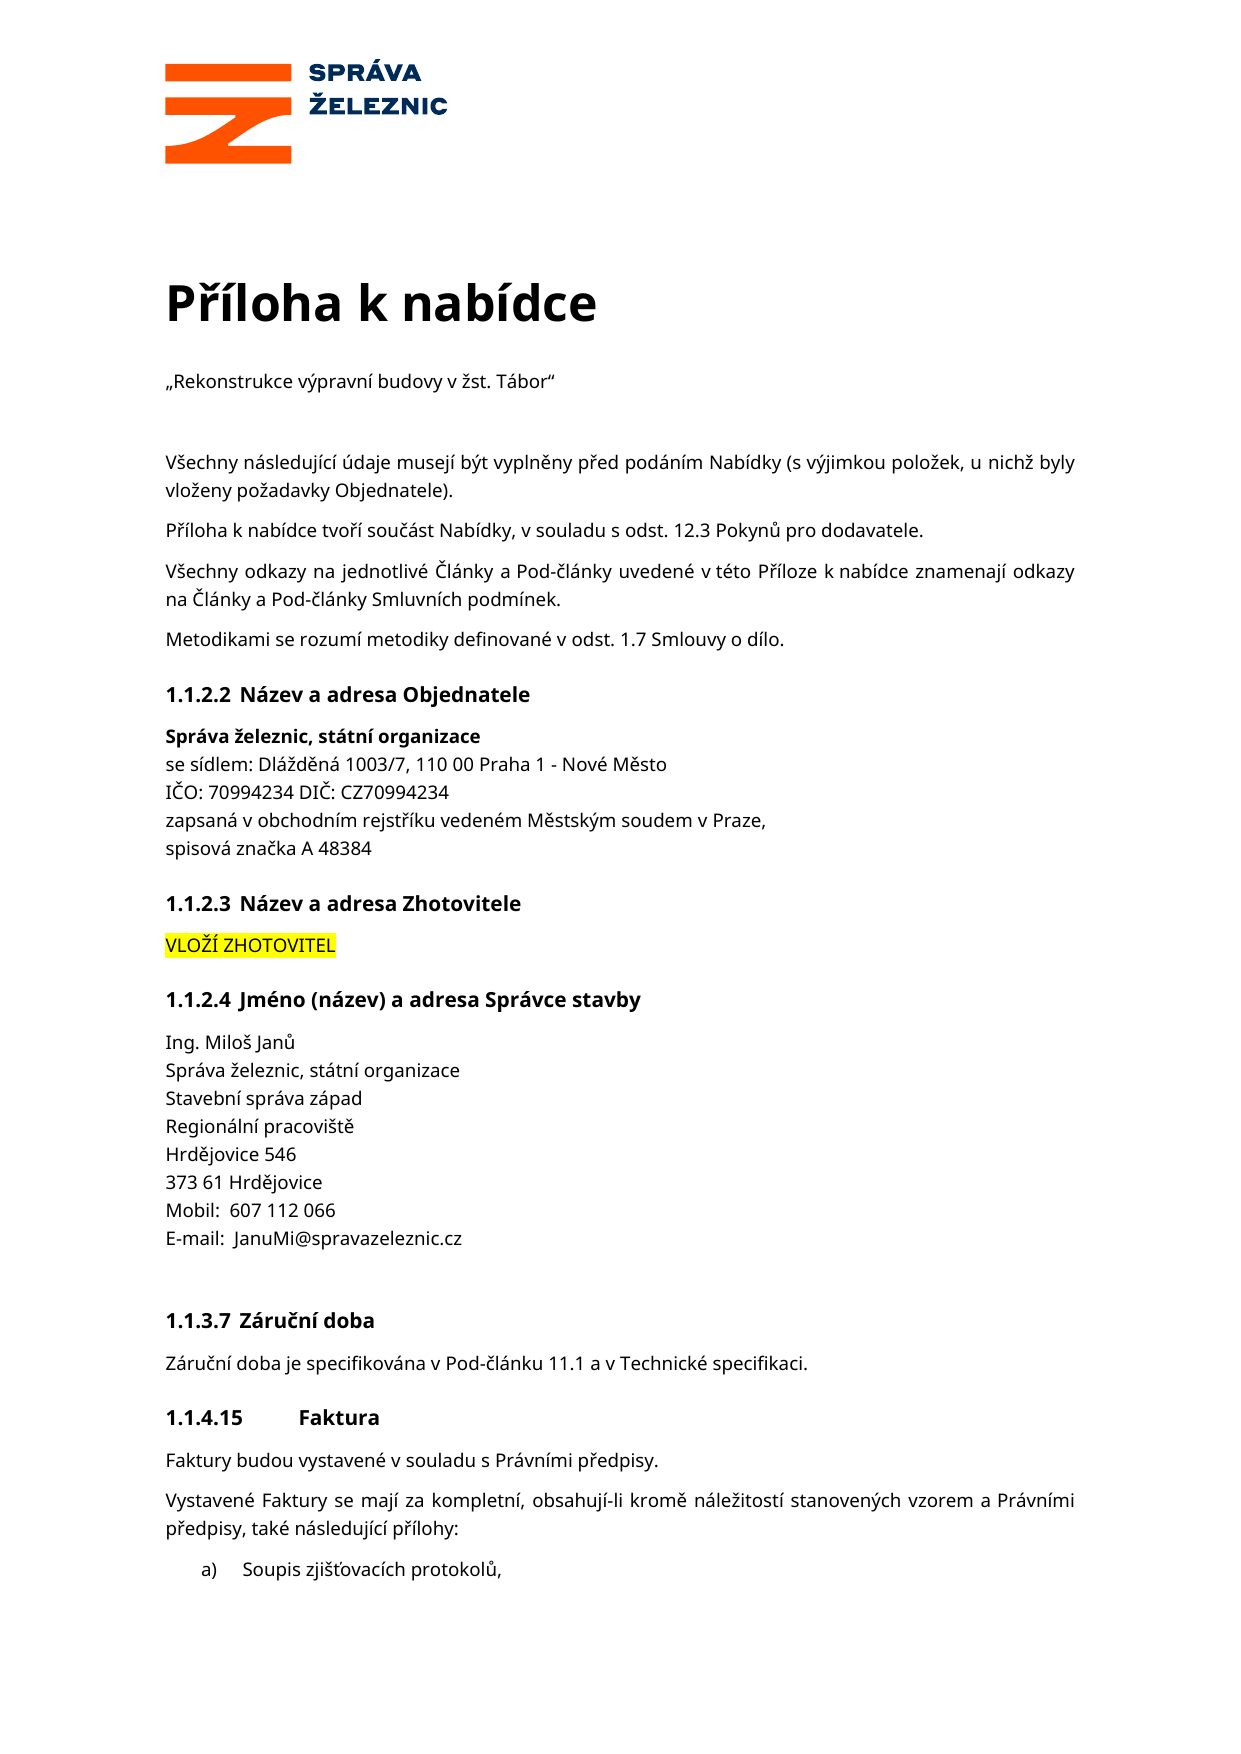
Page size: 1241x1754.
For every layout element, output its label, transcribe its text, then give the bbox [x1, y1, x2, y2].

text Správa železnic, státní organizace [165, 723, 1075, 749]
text 1.1.2.2 Název a adresa Objednatele [165, 680, 1075, 708]
text 1.1.3.7 Záruční doba [165, 1306, 1075, 1335]
text Vystavené Faktury se mají za kompletní, obsahují-li kromě náležitostí stanovených vzorem a Právními předpisy, také následující přílohy: [165, 1487, 1075, 1541]
text E-mail: JanuMi@spravazeleznic.cz [165, 1225, 1075, 1251]
text 373 61 Hrdějovice [165, 1169, 1075, 1195]
text Metodikami se rozumí metodiky definované v odst. 1.7 Smlouvy o dílo. [165, 627, 1075, 652]
text Správa železnic, státní organizace [165, 1057, 1075, 1083]
text VLOŽÍ ZHOTOVITEL [165, 932, 1075, 958]
text spisová značka A 48384 [165, 836, 1075, 861]
text Mobil: 607 112 066 [165, 1197, 1075, 1223]
text zapsaná v obchodním rejstříku vedeném Městským soudem v Praze, [165, 808, 1075, 833]
text Soupis zjišťovacích protokolů, [201, 1556, 1075, 1581]
text Záruční doba je specifikována v Pod-článku 11.1 a v Technické specifikaci. [165, 1350, 1075, 1376]
text 1.1.4.15 Faktura [165, 1403, 1075, 1432]
text IČO: 70994234 DIČ: CZ70994234 [165, 779, 1075, 805]
text Hrdějovice 546 [165, 1141, 1075, 1167]
text Příloha k nabídce tvoří součást Nabídky, v souladu s odst. 12.3 Pokynů pro dodavatele. [165, 518, 1075, 543]
text Stavební správa západ [165, 1085, 1075, 1111]
text Regionální pracoviště [165, 1113, 1075, 1139]
text Ing. Miloš Janů [165, 1029, 1075, 1055]
text Příloha k nabídce [165, 268, 1075, 336]
text 1.1.2.4 Jméno (název) a adresa Správce stavby [165, 985, 1075, 1014]
text Všechny následující údaje musejí být vyplněny před podáním Nabídky (s výjimkou položek, u nichž byly vloženy požadavky Objednatele). [165, 449, 1075, 503]
text Všechny odkazy na jednotlivé Články a Pod-články uvedené v této Příloze k nabídce znamenají odkazy na Články a Pod-články Smluvních podmínek. [165, 558, 1075, 612]
text Faktury budou vystavené v souladu s Právními předpisy. [165, 1447, 1075, 1472]
text 1.1.2.3 Název a adresa Zhotovitele [165, 889, 1075, 917]
text se sídlem: Dlážděná 1003/7, 110 00 Praha 1 - Nové Město [165, 752, 1075, 777]
